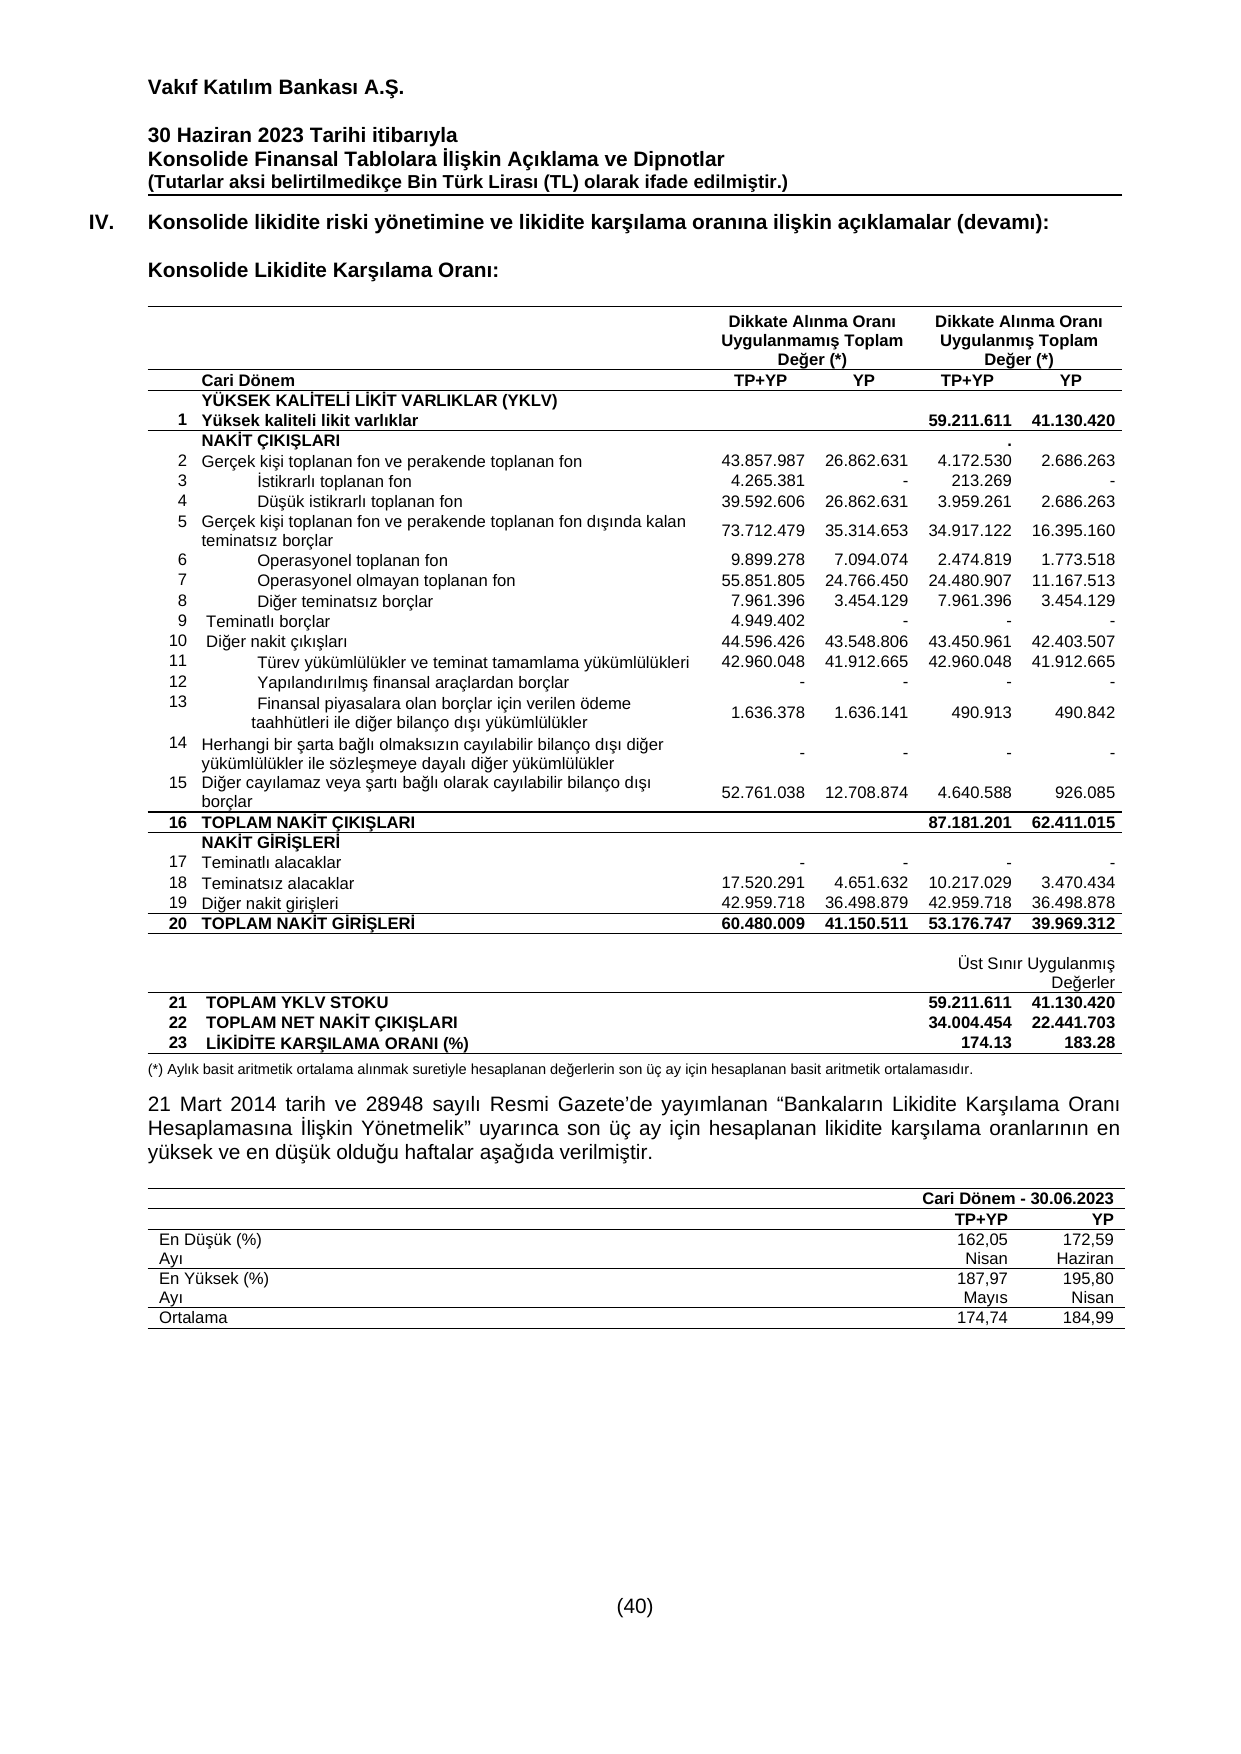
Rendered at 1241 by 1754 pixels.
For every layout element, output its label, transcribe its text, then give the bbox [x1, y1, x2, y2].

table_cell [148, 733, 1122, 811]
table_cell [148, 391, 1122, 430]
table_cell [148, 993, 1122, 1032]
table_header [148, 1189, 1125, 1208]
text 21 Mart 2014 tarih ve 28948 sayılı Resmi Gazete’de yayımlanan “Bankaların Likidite Karşılama Oranı Hesaplamasına İlişkin Yönetmelik” uyarınca son üç ay için hesaplanan likidite karşılama oranlarının en yüksek ve en düşük olduğu haftalar aşağıda verilmiştir. [148, 1092, 1122, 1164]
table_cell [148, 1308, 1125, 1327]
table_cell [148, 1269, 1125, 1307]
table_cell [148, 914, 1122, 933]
text Konsolide Likidite Karşılama Oranı: [148, 258, 1122, 282]
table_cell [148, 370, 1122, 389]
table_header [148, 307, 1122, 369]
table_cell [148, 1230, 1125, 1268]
text IV. Konsolide likidite riski yönetimine ve likidite karşılama oranına ilişkin açıklamalar (devamı): [89, 210, 1082, 234]
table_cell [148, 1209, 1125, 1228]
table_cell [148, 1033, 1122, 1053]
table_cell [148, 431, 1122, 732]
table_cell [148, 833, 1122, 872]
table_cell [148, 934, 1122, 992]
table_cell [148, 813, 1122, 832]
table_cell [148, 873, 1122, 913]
text (*) Aylık basit aritmetik ortalama alınmak suretiyle hesaplanan değerlerin son üç ay için hesaplanan basit aritmetik ortalamasıdır. [148, 1061, 1122, 1078]
